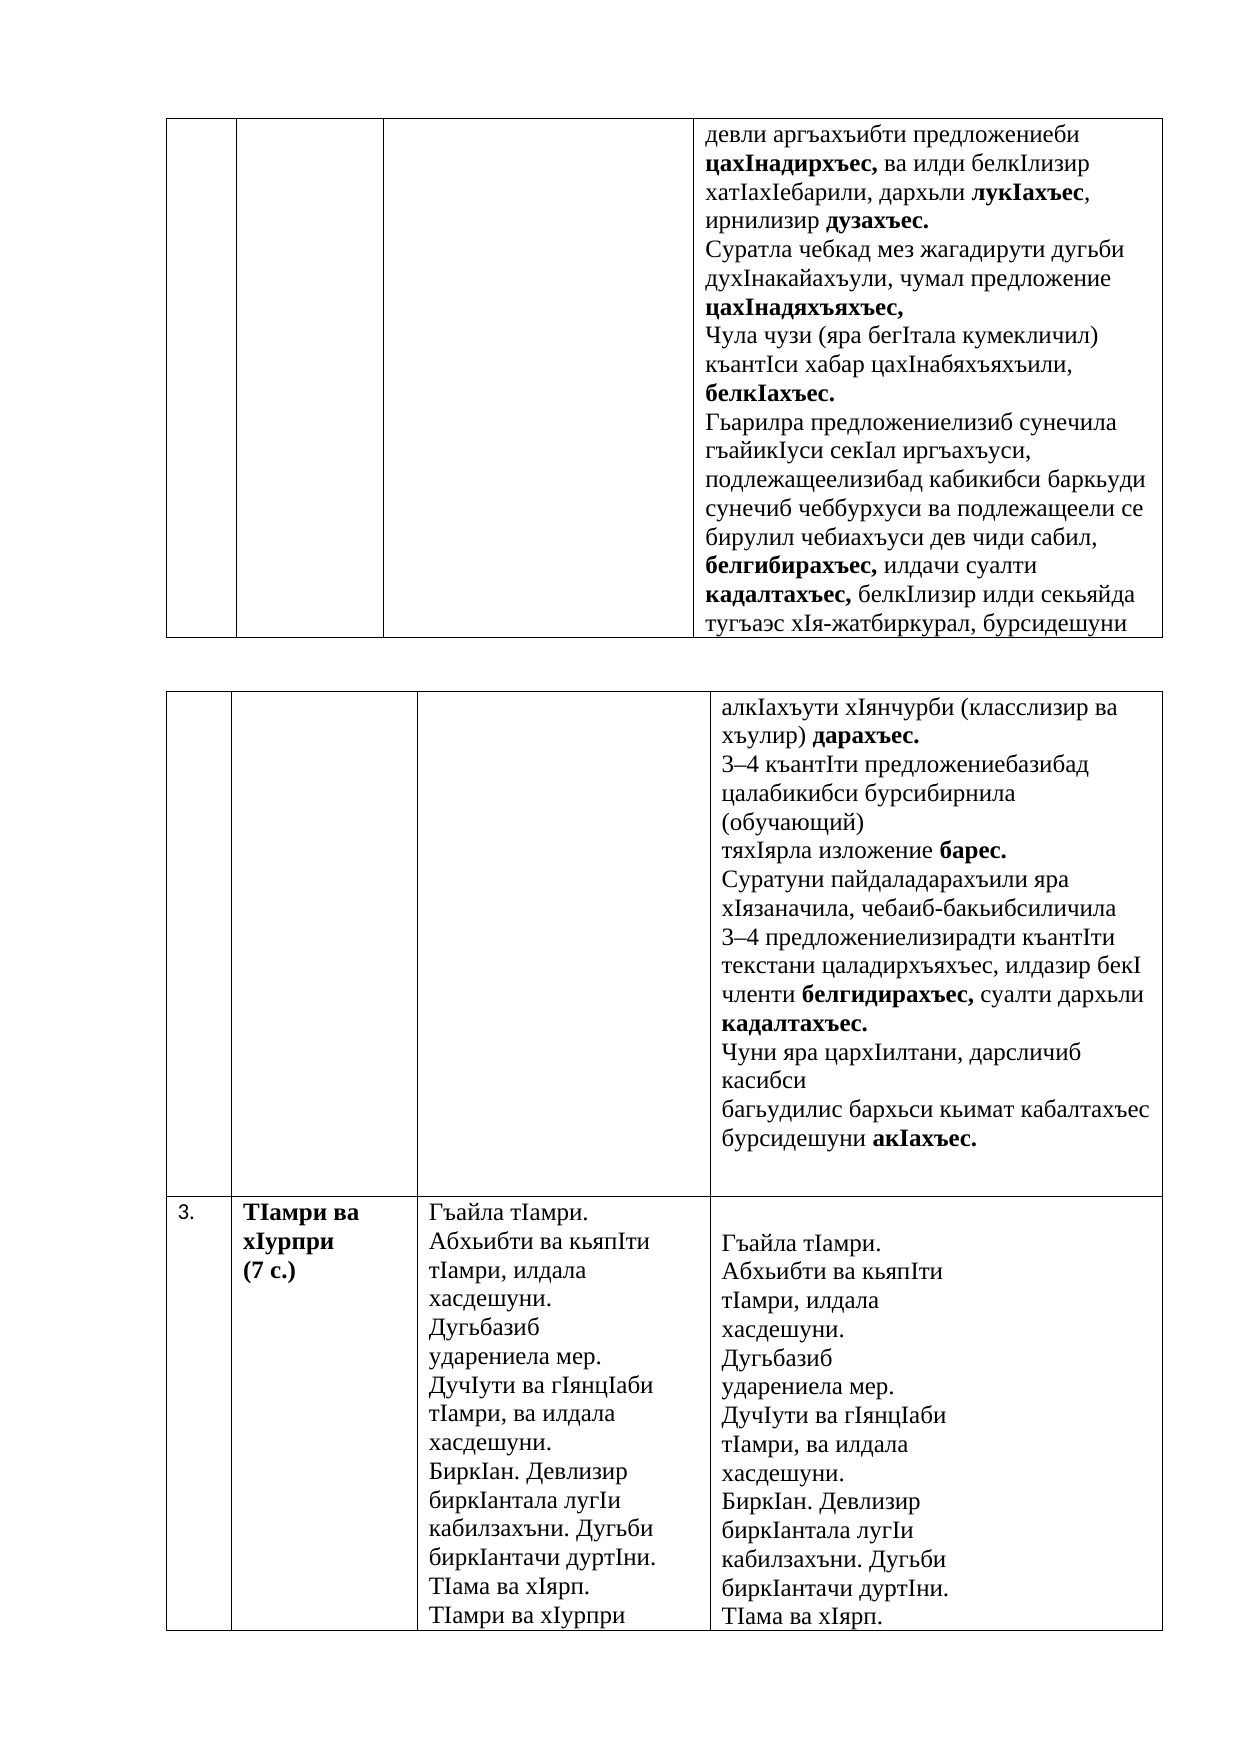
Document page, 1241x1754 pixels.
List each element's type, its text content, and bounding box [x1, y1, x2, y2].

table_cell 3. [167, 1197, 231, 1630]
table_header [167, 692, 231, 1196]
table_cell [232, 1197, 417, 1630]
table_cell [711, 1197, 1162, 1630]
table_header [232, 692, 417, 1196]
table_header алкIахъути хIянчурби (класслизир ва хъулир) дарахъес. 3–4 къантIти предложениебазибад цалабикибси бурсибирнила (обучающий) тяхIярла изложение барес. Суратуни пайдаладарахъили яра хIязаначила, чебаиб-бакьибсиличила 3–4 предложениелизирадти къантIти текстани цаладирхъяхъес, илдазир бекI членти белгидирахъес, суалти дархьли кадалтахъес. Чуни яра цархIилтани, дарсличиб касибси багьудилис бархьси кьимат кабалтахъес бурсидешуни акIахъес. [711, 692, 1162, 1196]
table_header [167, 119, 236, 637]
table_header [694, 119, 1162, 637]
table_header [237, 119, 383, 637]
table_header [418, 692, 710, 1196]
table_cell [418, 1197, 710, 1630]
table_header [384, 119, 693, 637]
